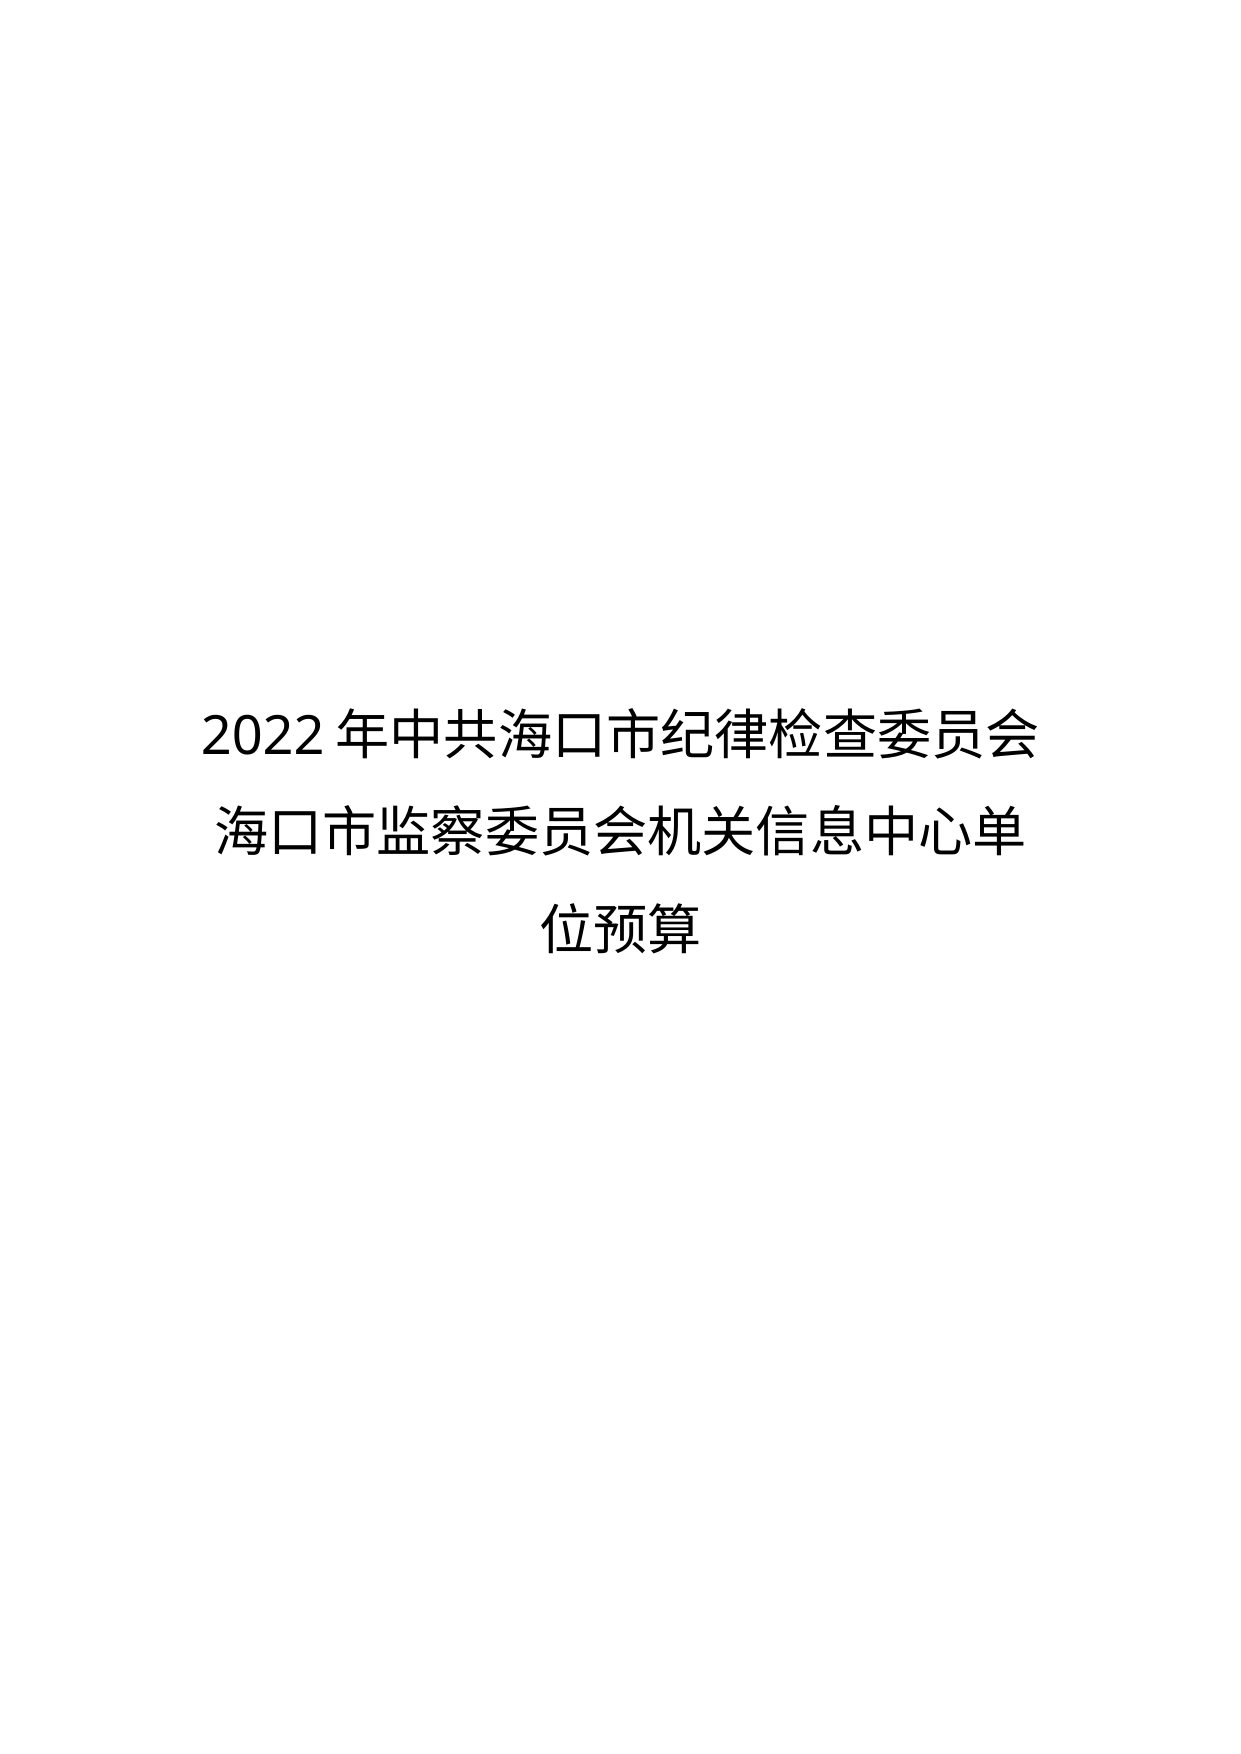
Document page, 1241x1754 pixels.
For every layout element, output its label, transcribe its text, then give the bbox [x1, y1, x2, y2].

text 2022年中共海口市纪律检查委员会海口市监察委员会机关信息中心单位预算 [187, 682, 1053, 974]
